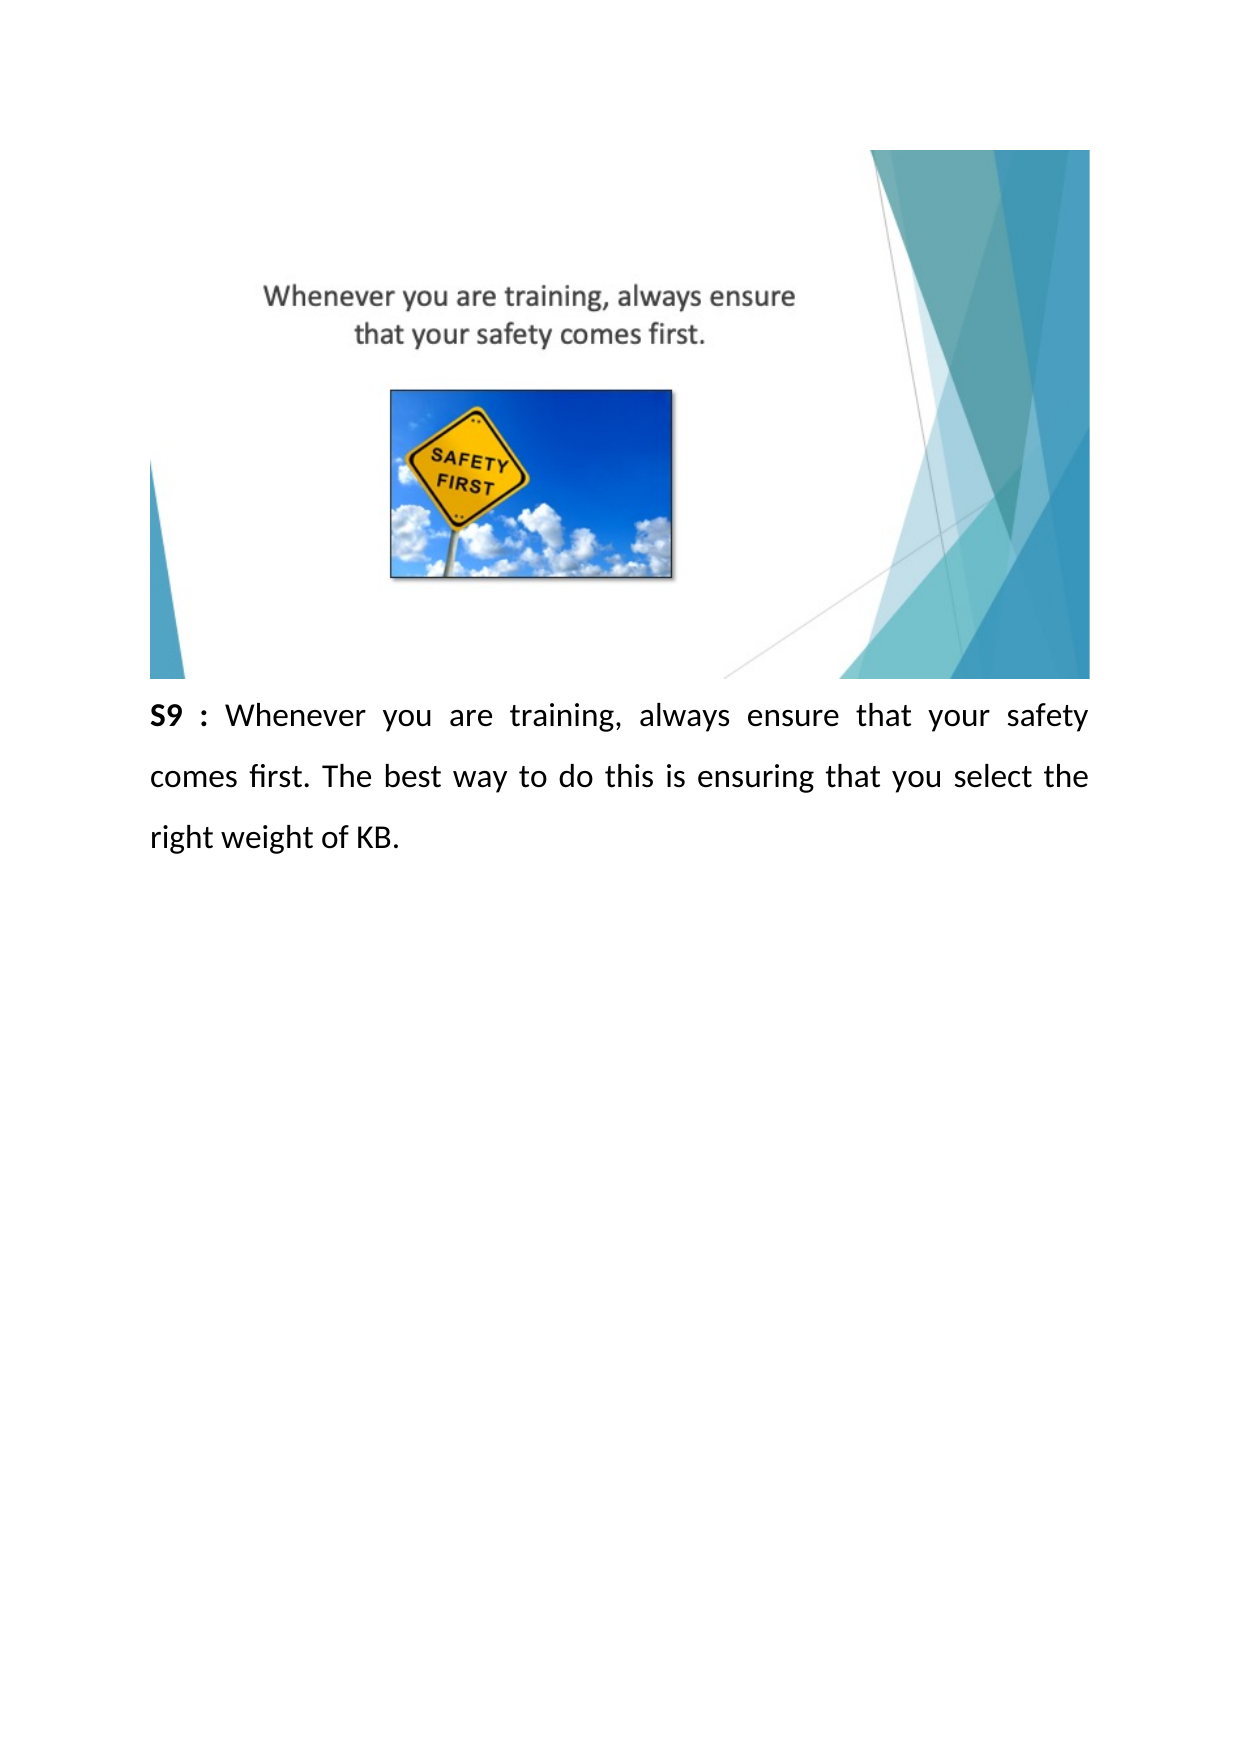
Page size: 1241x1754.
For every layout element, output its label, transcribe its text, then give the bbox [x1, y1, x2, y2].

text S9 : Whenever you are training, always ensure that your safety comes first. The best way to do this is ensuring that you select the right weight of KB. [150, 694, 1090, 857]
picture [150, 150, 1090, 679]
